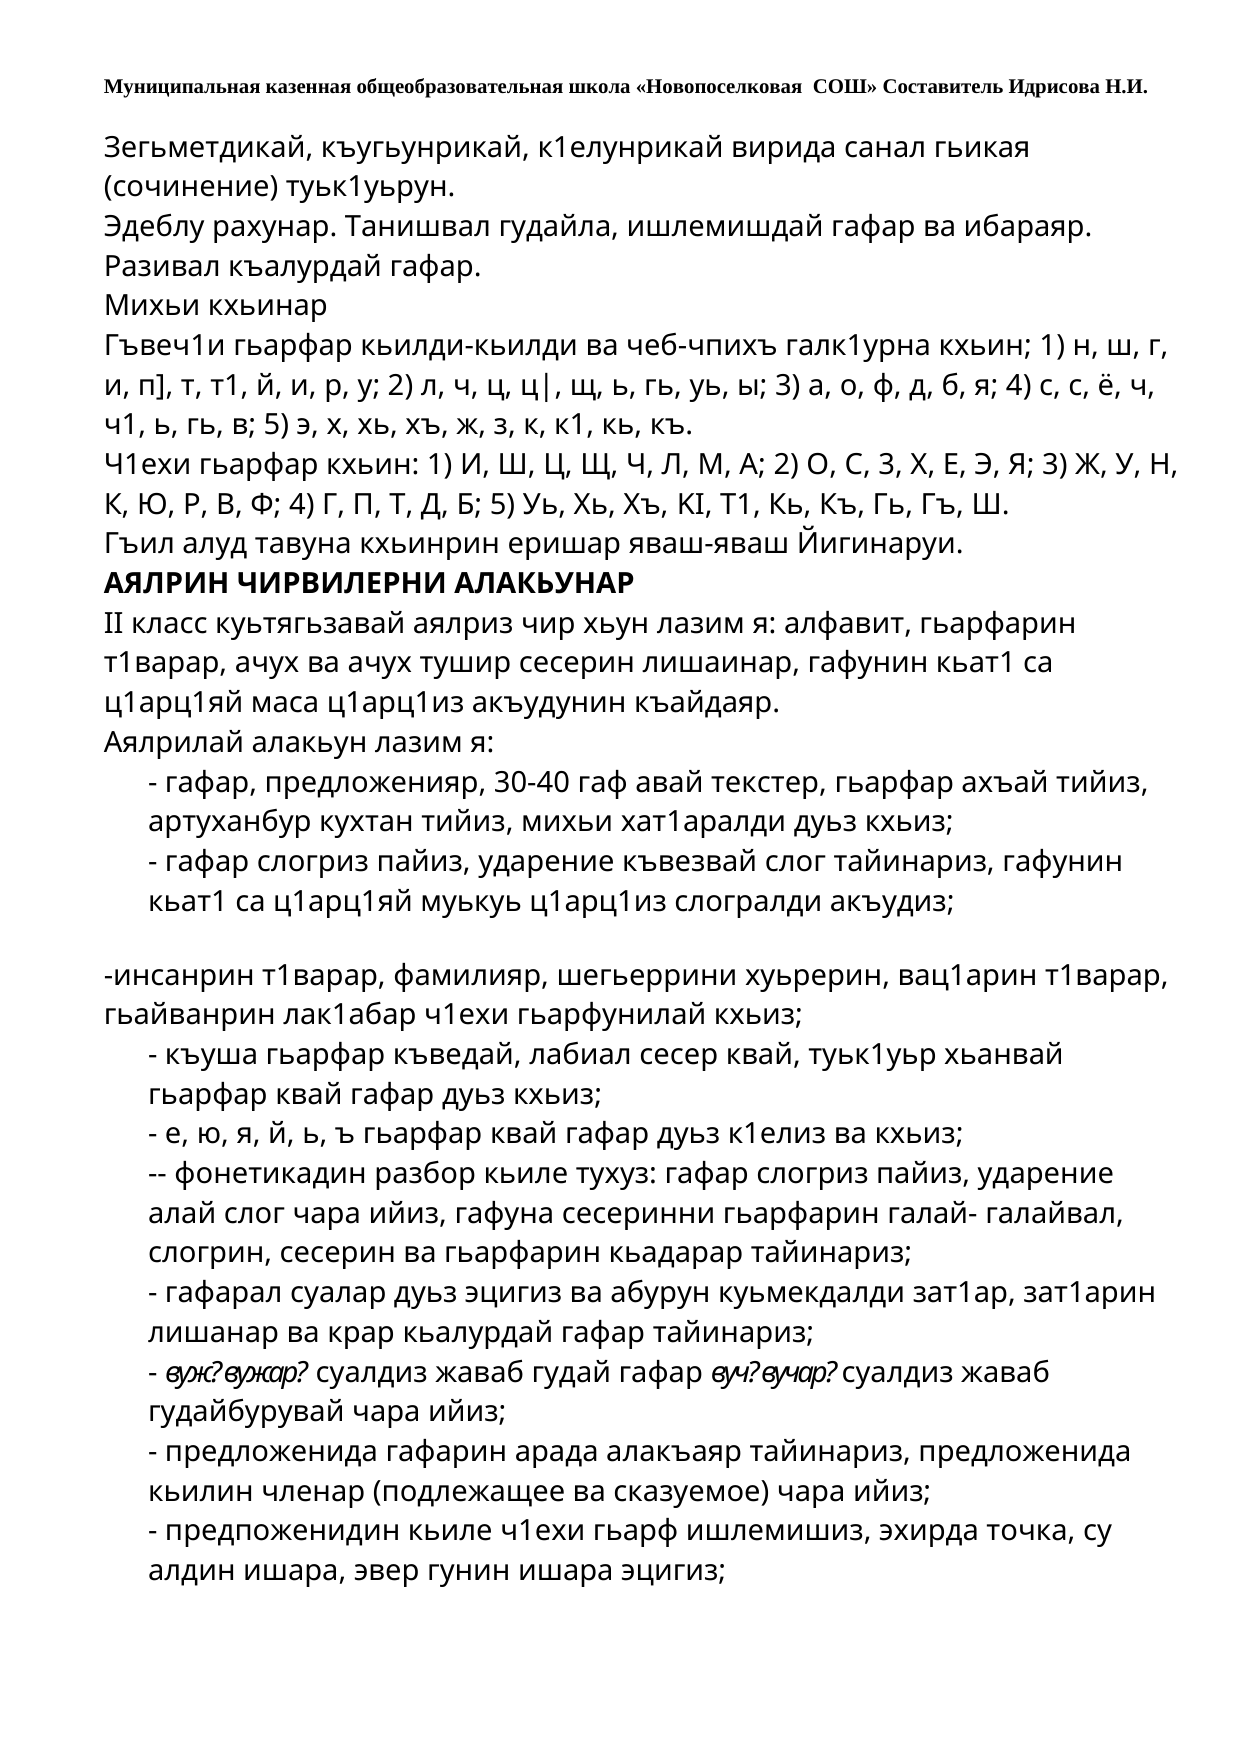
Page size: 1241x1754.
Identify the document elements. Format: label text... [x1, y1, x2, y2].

text -инсанрин т1варар, фамилияр, шегьеррини хуьрерин, вац1арин т1варар, гьайванрин лак1абар ч1ехи гьарфунилай кхьиз; [103, 954, 1181, 1033]
text Эдеблу рахунар. Танишвал гудайла, ишлемишдай гафар ва ибараяр. [103, 205, 1181, 245]
text - къуша гьарфар къведай, лабиал сесер квай, туьк1уьр хьанвай гьарфар квай гафар дуьз кхьиз; [148, 1033, 1181, 1113]
text Аялрилай алакьун лазим я: [103, 721, 1181, 761]
text Гъил алуд тавуна кхьинрин еришар яваш-яваш Йигинаруи. [103, 523, 1181, 562]
text - гафарал суалар дуьз эцигиз ва абурун куьмекдалди зат1ар, зат1арин лишанар ва крар кьалурдай гафар тайинариз; [148, 1271, 1181, 1351]
text Гъвеч1и гьарфар кьилди-кьилди ва чеб-чпихъ галк1урна кхьин; 1) н, ш, г, и, п], т, т1, й, и, р, у; 2) л, ч, ц, ц|, щ, ь, гь, уь, ы; 3) а, о, ф, д, б, я; 4) с, с, ё, ч, ч1, ь, гь, в; 5) э, х, хь, хъ, ж, з, к, к1, кь, къ. [103, 324, 1181, 443]
text - е, ю, я, й, ь, ъ гьарфар квай гафар дуьз к1елиз ва кхьиз; [148, 1113, 1181, 1152]
text Михьи кхьинар [103, 284, 1181, 324]
text II класс куьтягьзавай аялриз чир хьун лазим я: алфавит, гьарфарин т1варар, ачух ва ачух тушир сесерин лишаинар, гафунин кьат1 са ц1арц1яй маса ц1арц1из акъудунин къайдаяр. [103, 602, 1181, 721]
text - гафар слогриз пайиз, ударение къвезвай слог тайинариз, гафунин кьат1 са ц1арц1яй муькуь ц1арц1из слогралди акъудиз; [148, 840, 1181, 919]
text Разивал къалурдай гафар. [103, 245, 1181, 284]
text Ч1ехи гьарфар кхьин: 1) И, Ш, Ц, Щ, Ч, Л, М, А; 2) О, С, 3, X, Е, Э, Я; 3) Ж, У, Н, К, Ю, Р, В, Ф; 4) Г, П, Т, Д, Б; 5) Уь, Хь, Хъ, KI, Т1, Кь, Къ, Гь, Гъ, Ш. [103, 443, 1181, 523]
text - гафар, предложенияр, 30-40 гаф авай текстер, гьарфар ахъай тийиз, артуханбур кухтан тийиз, михьи хат1аралди дуьз кхьиз; [148, 761, 1181, 840]
text Зегьметдикай, къугьунрикай, к1елунрикай вирида санал гьикая (сочинение) туьк1уьрун. [103, 126, 1181, 205]
text - вуж? вужар? суалдиз жаваб гудай гафар вуч? вучар? суалдиз жаваб гудайбурувай чара ийиз; [148, 1351, 1181, 1430]
text -- фонетикадин разбор кьиле тухуз: гафар слогриз пайиз, ударение алай слог чара ийиз, гафуна сесеринни гьарфарин галай- галайвал, слогрин, сесерин ва гьарфарин кьадарар тайинариз; [148, 1152, 1181, 1271]
text АЯЛРИН ЧИРВИЛЕРНИ АЛАКЬУНАР [103, 562, 1181, 602]
text - предпоженидин кьиле ч1ехи гьарф ишлемишиз, эхирда точка, су алдин ишара, эвер гунин ишара эцигиз; [148, 1509, 1181, 1589]
text - предложенида гафарин арада алакъаяр тайинариз, предложенида кьилин членар (подлежащее ва сказуемое) чара ийиз; [148, 1430, 1181, 1509]
